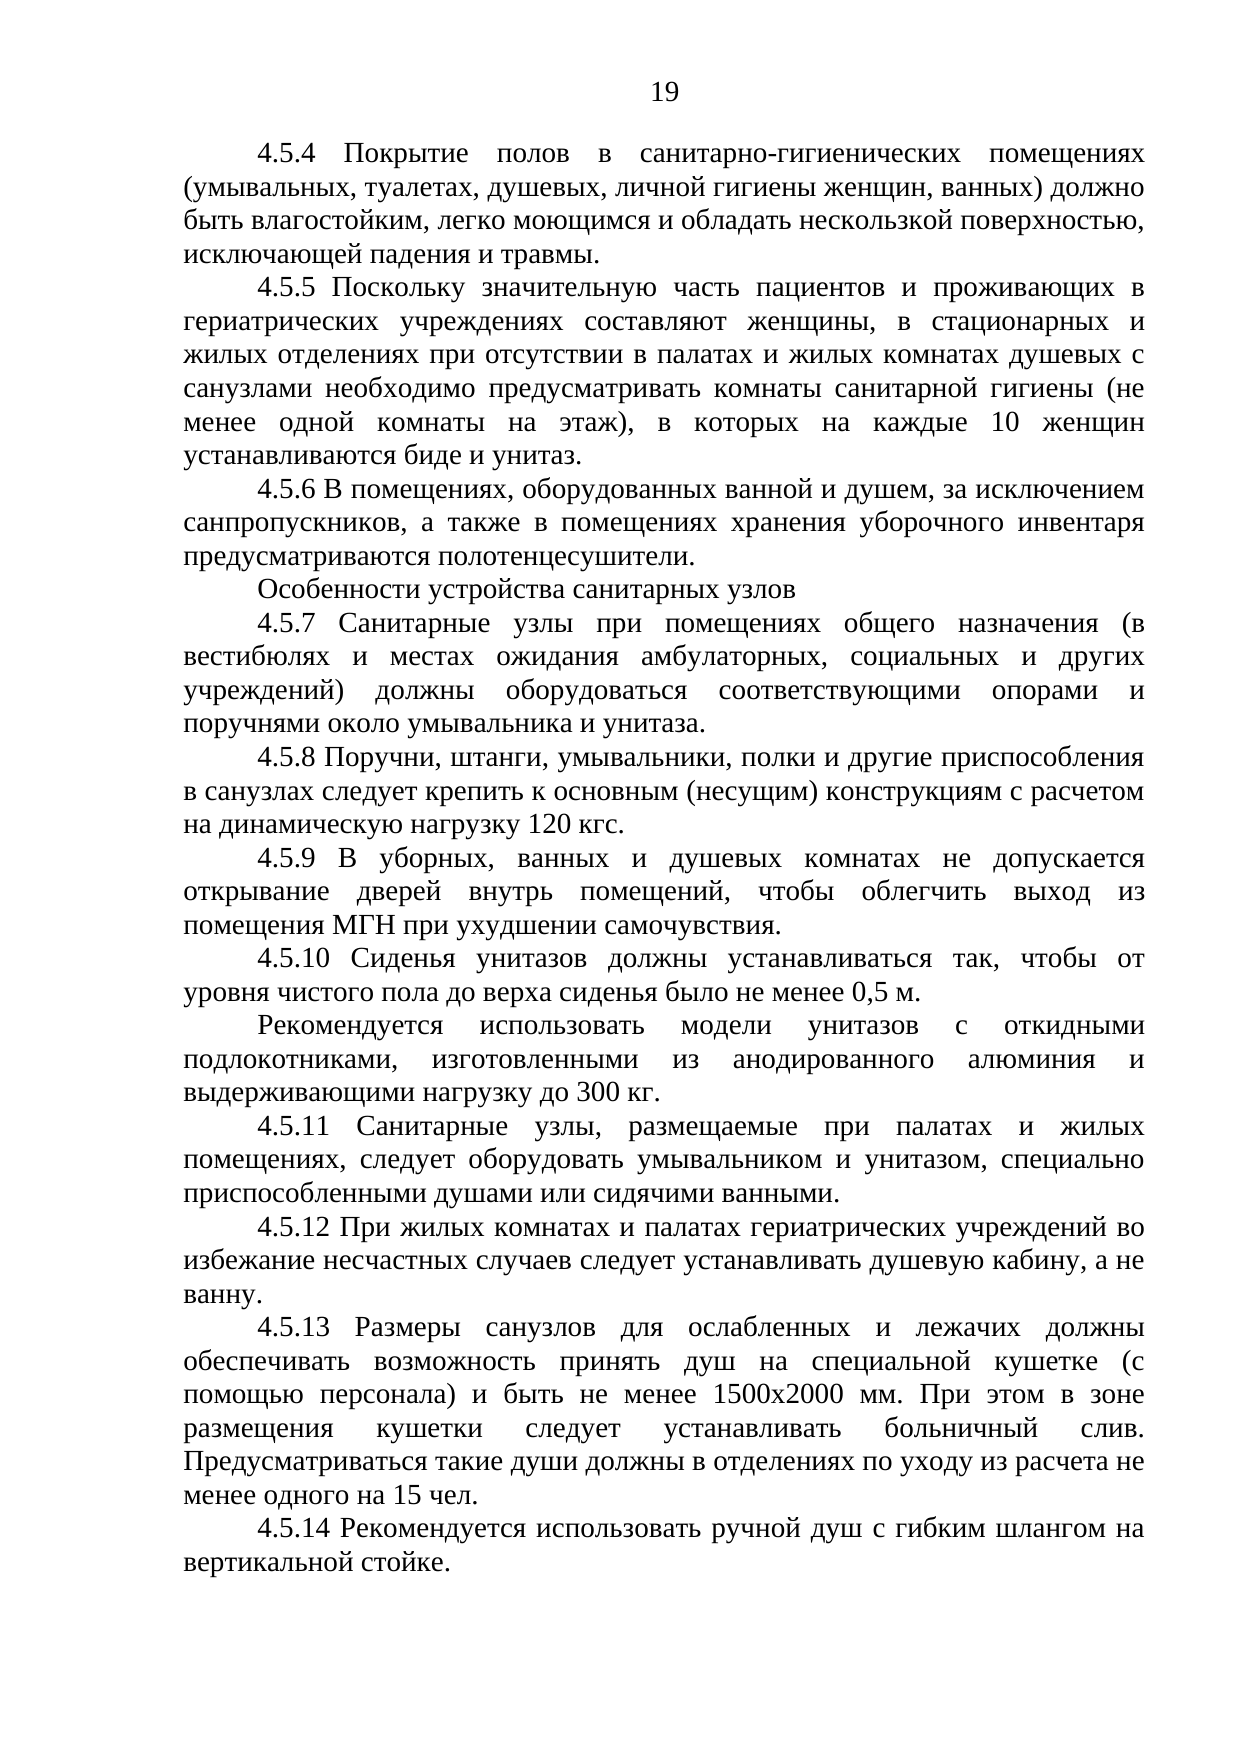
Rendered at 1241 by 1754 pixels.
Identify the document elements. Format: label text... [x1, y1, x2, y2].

text 4.5.4 Покрытие полов в санитарно-гигиенических помещениях (умывальных, туалетах, душевых, личной гигиены женщин, ванных) должно быть влагостойким, легко моющимся и обладать нескользкой поверхностью, исключающей падения и травмы. [183, 135, 1146, 269]
text 4.5.11 Санитарные узлы, размещаемые при палатах и жилых помещениях, следует оборудовать умывальником и унитазом, специально приспособленными душами или сидячими ванными. [183, 1108, 1146, 1209]
text 4.5.6 В помещениях, оборудованных ванной и душем, за исключением санпропускников, а также в помещениях хранения уборочного инвентаря предусматриваются полотенцесушители. [183, 471, 1146, 571]
text 4.5.9 В уборных, ванных и душевых комнатах не допускается открывание дверей внутрь помещений, чтобы облегчить выход из помещения МГН при ухудшении самочувствия. [183, 840, 1146, 940]
text 4.5.10 Сиденья унитазов должны устанавливаться так, чтобы от уровня чистого пола до верха сиденья было не менее 0,5 м. [183, 940, 1146, 1007]
text 4.5.14 Рекомендуется использовать ручной душ с гибким шлангом на вертикальной стойке. [183, 1511, 1146, 1578]
text Особенности устройства санитарных узлов [183, 571, 1146, 605]
text 4.5.12 При жилых комнатах и палатах гериатрических учреждений во избежание несчастных случаев следует устанавливать душевую кабину, а не ванну. [183, 1209, 1146, 1309]
text 4.5.7 Санитарные узлы при помещениях общего назначения (в вестибюлях и местах ожидания амбулаторных, социальных и других учреждений) должны оборудоваться соответствующими опорами и поручнями около умывальника и унитаза. [183, 605, 1146, 739]
text 4.5.5 Поскольку значительную часть пациентов и проживающих в гериатрических учреждениях составляют женщины, в стационарных и жилых отделениях при отсутствии в палатах и жилых комнатах душевых с санузлами необходимо предусматривать комнаты санитарной гигиены (не менее одной комнаты на этаж), в которых на каждые 10 женщин устанавливаются биде и унитаз. [183, 269, 1146, 471]
text Рекомендуется использовать модели унитазов с откидными подлокотниками, изготовленными из анодированного алюминия и выдерживающими нагрузку до 300 кг. [183, 1007, 1146, 1108]
text 4.5.8 Поручни, штанги, умывальники, полки и другие приспособления в санузлах следует крепить к основным (несущим) конструкциям с расчетом на динамическую нагрузку 120 кгс. [183, 739, 1146, 840]
text 4.5.13 Размеры санузлов для ослабленных и лежачих должны обеспечивать возможность принять душ на специальной кушетке (с помощью персонала) и быть не менее 1500x2000 мм. При этом в зоне размещения кушетки следует устанавливать больничный слив. Предусматриваться такие души должны в отделениях по уходу из расчета не менее одного на 15 чел. [183, 1309, 1146, 1511]
